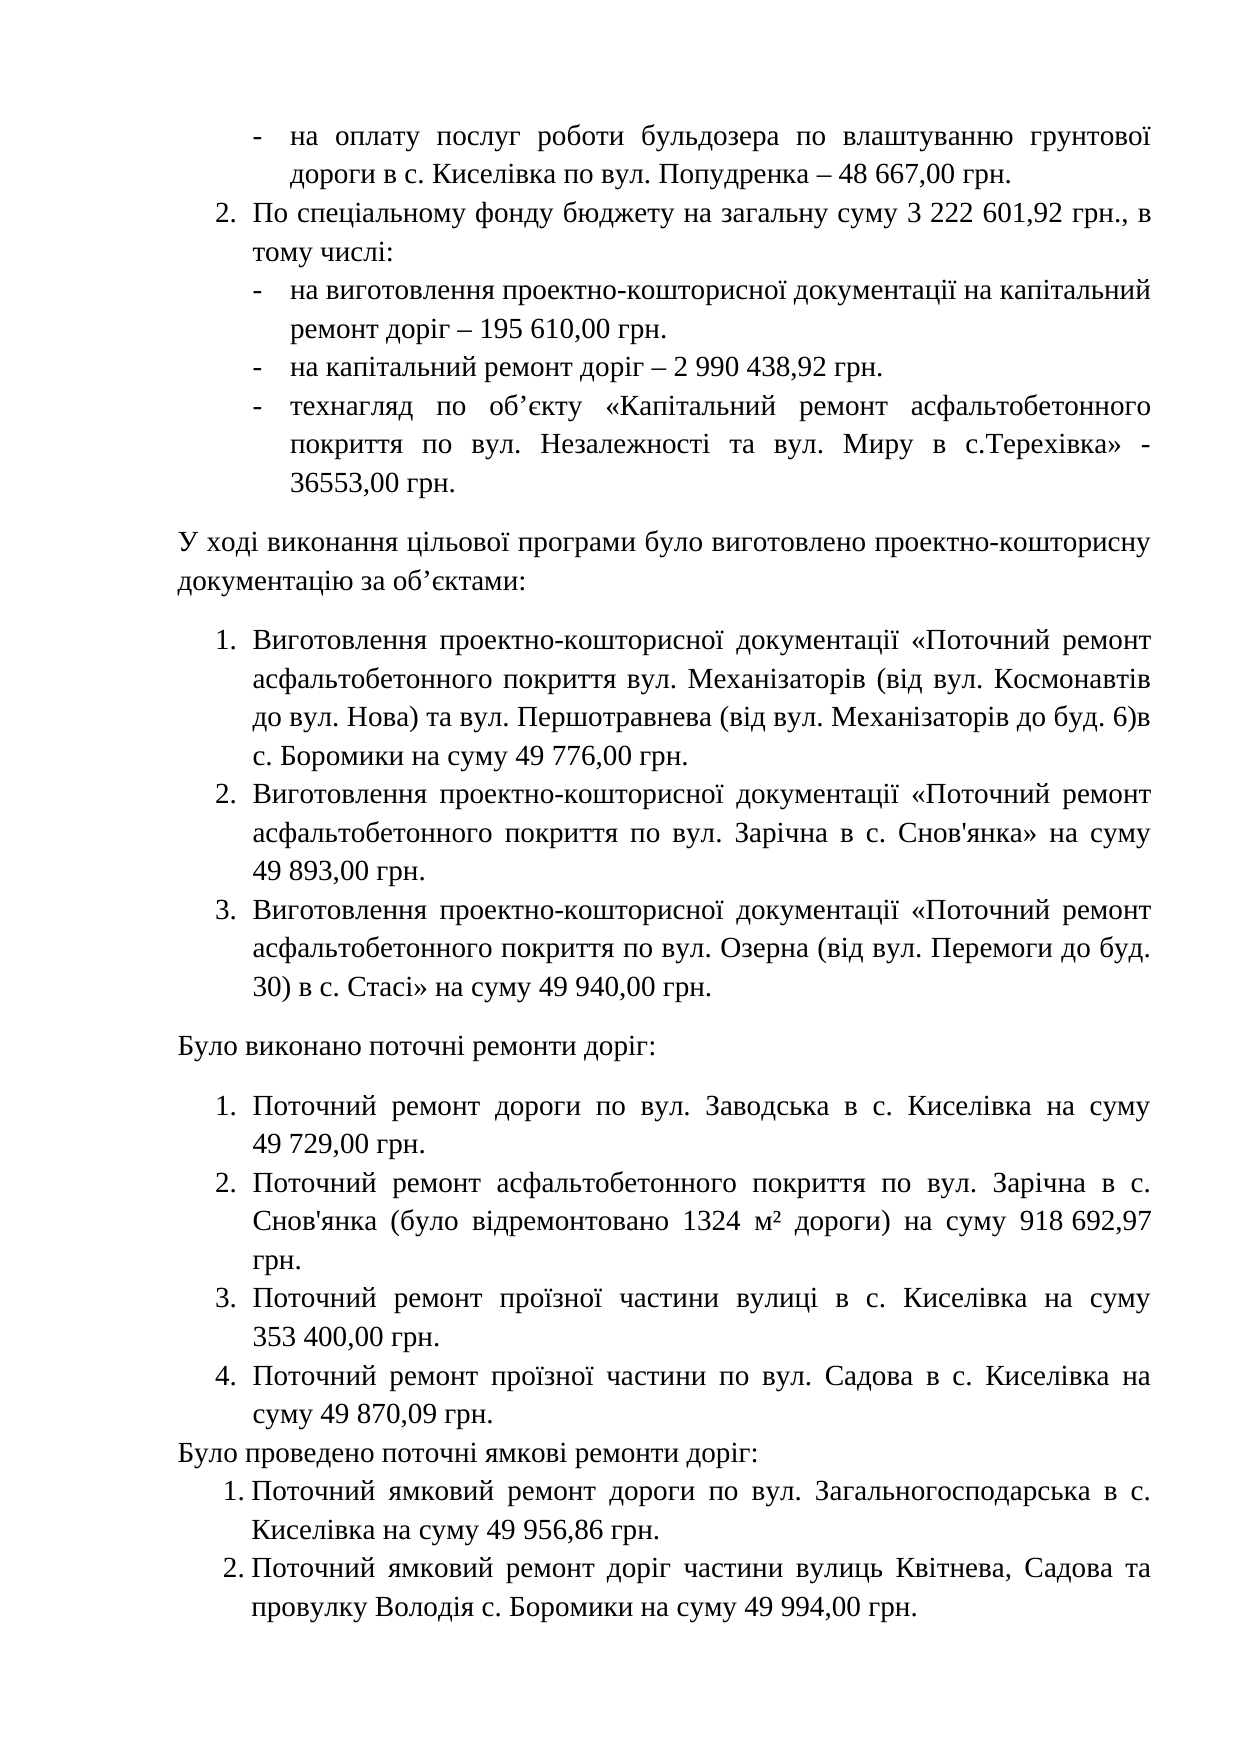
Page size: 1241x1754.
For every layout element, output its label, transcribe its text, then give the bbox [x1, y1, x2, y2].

list Виготовлення проектно-кошторисної документації «Поточний ремонт асфальтобетонного покриття по вул. Зарічна в с. Снов'янка» на суму 49 893,00 грн. [215, 776, 1152, 887]
list на оплату послуг роботи бульдозера по влаштуванню грунтової дороги в с. Киселівка по вул. Попудренка – 48 667,00 грн. [252, 118, 1152, 190]
list на виготовлення проектно-кошторисної документації на капітальний ремонт доріг – 195 610,00 грн. [252, 272, 1152, 344]
list Поточний ремонт асфальтобетонного покриття по вул. Зарічна в с. Снов'янка (було відремонтовано 1324 м² дороги) на суму 918 692,97 грн. [215, 1165, 1152, 1276]
list Поточний ямковий ремонт доріг частини вулиць Квітнева, Садова та провулку Володія с. Боромики на суму 49 994,00 грн. [223, 1550, 1152, 1622]
list Виготовлення проектно-кошторисної документації «Поточний ремонт асфальтобетонного покриття по вул. Озерна (від вул. Перемоги до буд. 30) в с. Стасі» на суму 49 940,00 грн. [215, 892, 1152, 1003]
list на капітальний ремонт доріг – 2 990 438,92 грн. [252, 349, 1152, 383]
list Поточний ремонт проїзної частини по вул. Садова в с. Киселівка на суму 49 870,09 грн. [215, 1358, 1152, 1430]
text У ході виконання цільової програми було виготовлено проектно-кошторисну документацію за об’єктами: [177, 524, 1152, 596]
list По спеціальному фонду бюджету на загальну суму 3 222 601,92 грн., в тому числі: [215, 195, 1152, 267]
list Поточний ремонт проїзної частини вулиці в с. Киселівка на суму 353 400,00 грн. [215, 1281, 1152, 1353]
list Поточний ямковий ремонт дороги по вул. Загальногосподарська в с. Киселівка на суму 49 956,86 грн. [223, 1473, 1152, 1545]
list Виготовлення проектно-кошторисної документації «Поточний ремонт асфальтобетонного покриття вул. Механізаторів (від вул. Космонавтів до вул. Нова) та вул. Першотравнева (від вул. Механізаторів до буд. 6)в с. Боромики на суму 49 776,00 грн. [215, 622, 1152, 771]
list Було проведено поточні ямкові ремонти доріг: [177, 1435, 1152, 1468]
list технагляд по об’єкту «Капітальний ремонт асфальтобетонного покриття по вул. Незалежності та вул. Миру в с.Терехівка» - 36553,00 грн. [252, 388, 1152, 498]
list Поточний ремонт дороги по вул. Заводська в с. Киселівка на суму 49 729,00 грн. [215, 1088, 1152, 1160]
text Було виконано поточні ремонти доріг: [177, 1028, 1152, 1062]
